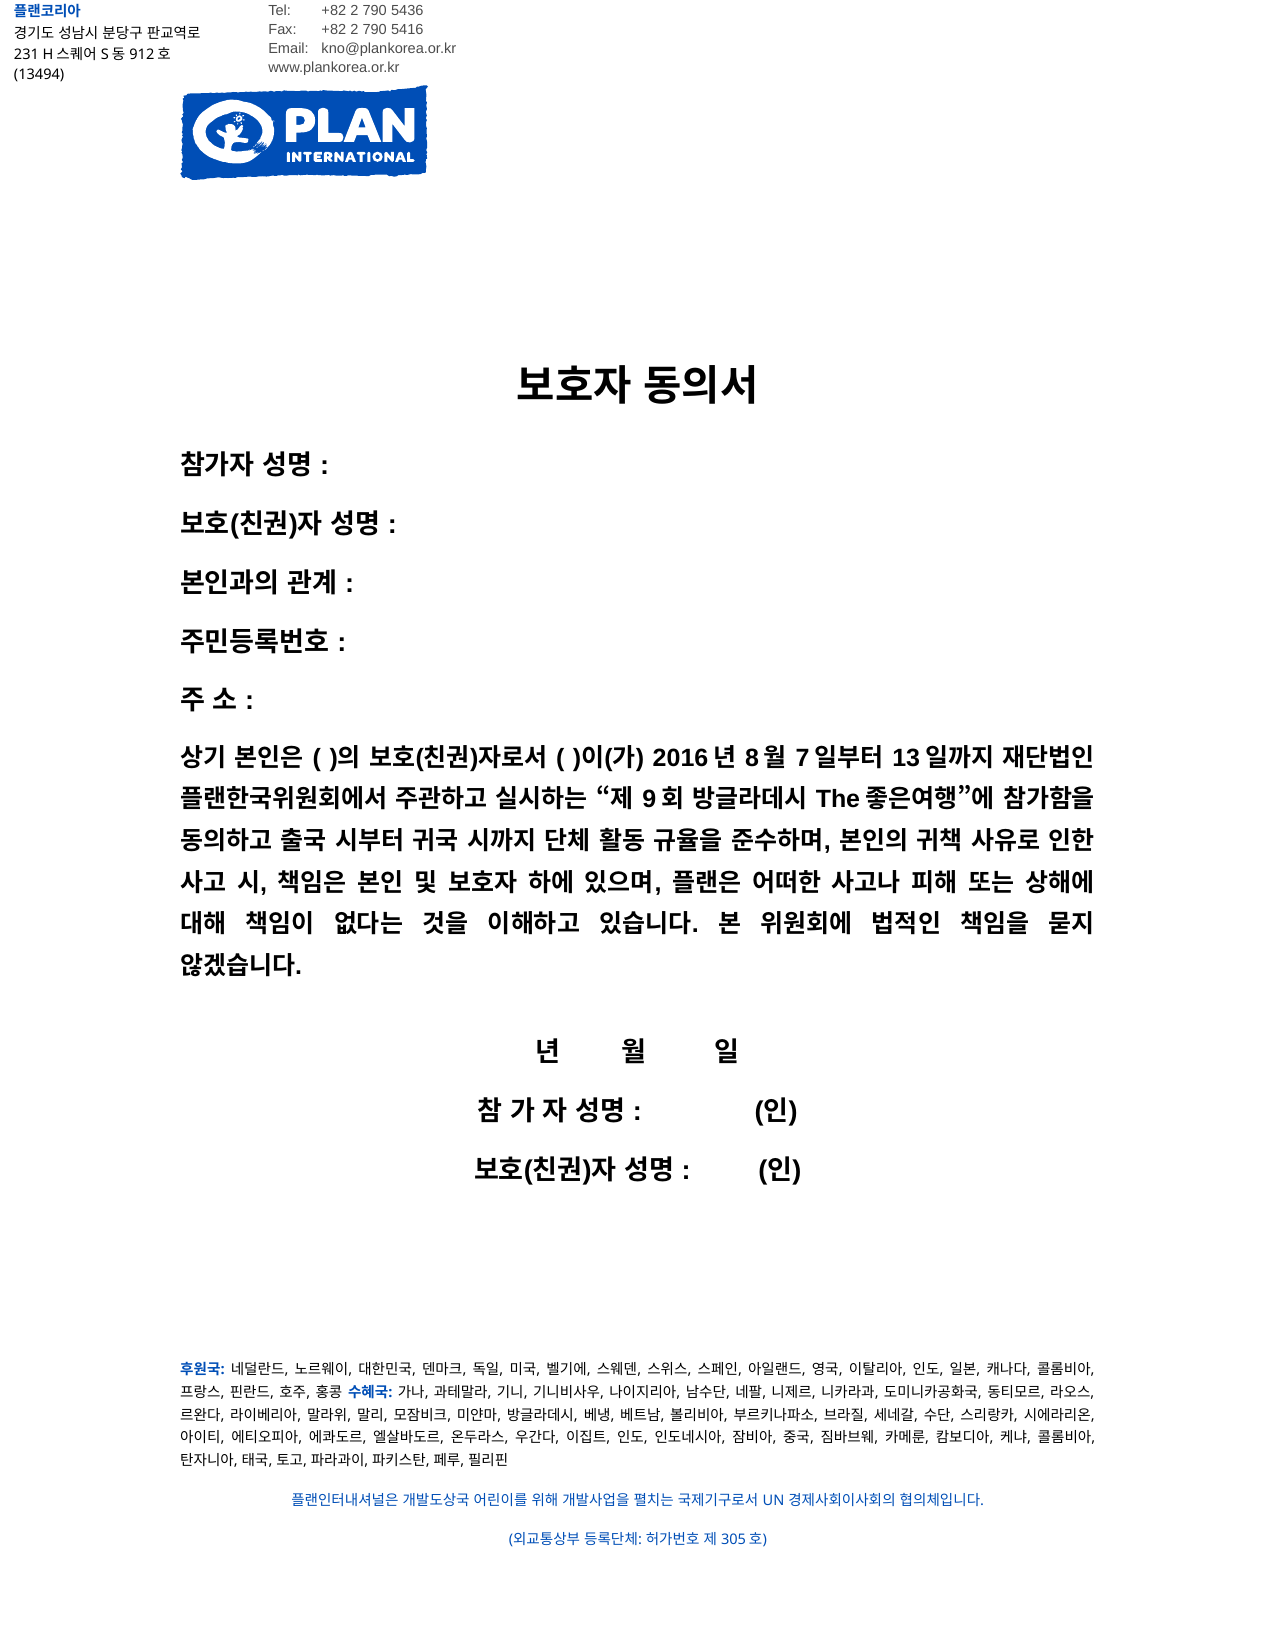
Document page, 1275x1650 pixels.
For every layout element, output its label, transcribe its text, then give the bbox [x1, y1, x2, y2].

text 상기 본인은 ( )의 보호(친권)자로서 ( )이(가) 2016년 8월 7일부터 13일까지 재단법인 플랜한국위원회에서 주관하고 실시하는 “제 9회 방글라데시 The좋은여행”에 참가함을 동의하고 출국 시부터 귀국 시까지 단체 활동 규율을 준수하며, 본인의 귀책 사유로 인한 사고 시, 책임은 본인 및 보호자 하에 있으며, 플랜은 어떠한 사고나 피해 또는 상해에 대해 책임이 없다는 것을 이해하고 있습니다. 본 위원회에 법적인 책임을 묻지 않겠습니다. [180, 737, 1095, 982]
text 참 가 자 성명 : (인) [180, 1089, 1095, 1128]
text 년 월 일 [180, 1030, 1095, 1069]
text 본인과의 관계 : [180, 561, 1095, 600]
text 보호자 동의서 [180, 352, 1095, 413]
text 주민등록번호 : [180, 619, 1095, 659]
text 보호(친권)자 성명 : [180, 502, 1095, 541]
text 주 소 : [180, 678, 1095, 718]
text 참가자 성명 : [180, 443, 1095, 482]
text 보호(친권)자 성명 : (인) [180, 1148, 1095, 1187]
